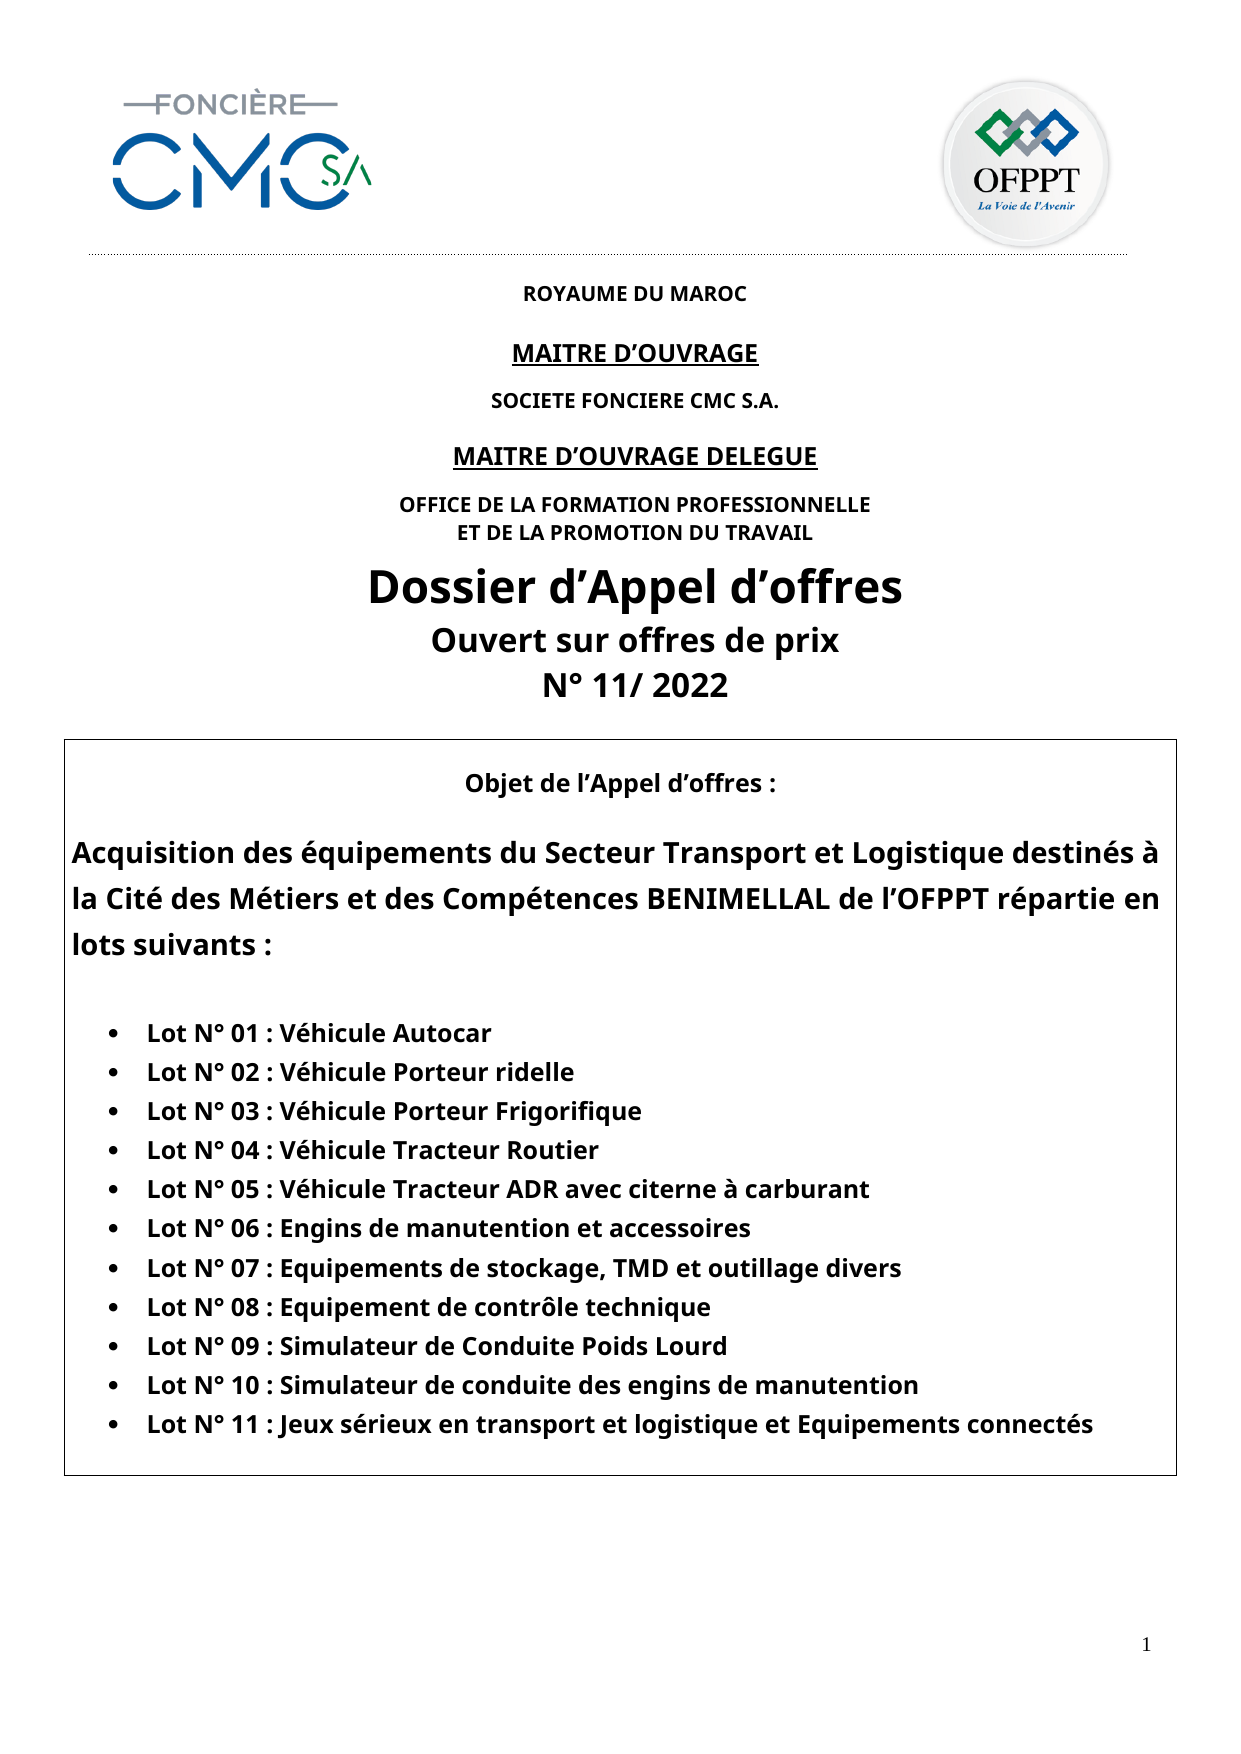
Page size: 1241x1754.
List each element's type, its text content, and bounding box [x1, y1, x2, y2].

subtitle Dossier d’Appel d’offres [118, 554, 1152, 617]
subtitle MAITRE D’OUVRAGE DELEGUE [118, 439, 1152, 473]
subtitle ROYAUME DU MAROC [118, 279, 1152, 307]
subtitle ET DE LA PROMOTION DU TRAVAIL [118, 518, 1152, 547]
subtitle MAITRE D’OUVRAGE [118, 336, 1152, 369]
table_header Objet de l’Appel d’offres : Acquisition des équipements du Secteur Transport et Logistique destinés à la Cité des Métiers et des Compétences BENIMELLAL de l’OFPPT répartie en lots suivants : Lot N° 01 : Véhicule Autocar Lot N° 02 : Véhicule Porteur ridelle Lot N° 03 : Véhicule Porteur Frigorifique Lot N° 04 : Véhicule Tracteur Routier Lot N° 05 : Véhicule Tracteur ADR avec citerne à carburant Lot N° 06 : Engins de manutention et accessoires Lot N° 07 : Equipements de stockage, TMD et outillage divers Lot N° 08 : Equipement de contrôle technique Lot N° 09 : Simulateur de Conduite Poids Lourd Lot N° 10 : Simulateur de conduite des engins de manutention Lot N° 11 : Jeux sérieux en transport et logistique et Equipements connectés [65, 740, 1176, 1475]
subtitle SOCIETE FONCIERE CMC S.A. [118, 387, 1152, 415]
picture [112, 88, 372, 210]
picture [935, 73, 1116, 254]
subtitle OFFICE DE LA FORMATION PROFESSIONNELLE [118, 490, 1152, 518]
text N° 11/ 2022 [118, 662, 1152, 707]
text Ouvert sur offres de prix [118, 617, 1152, 662]
